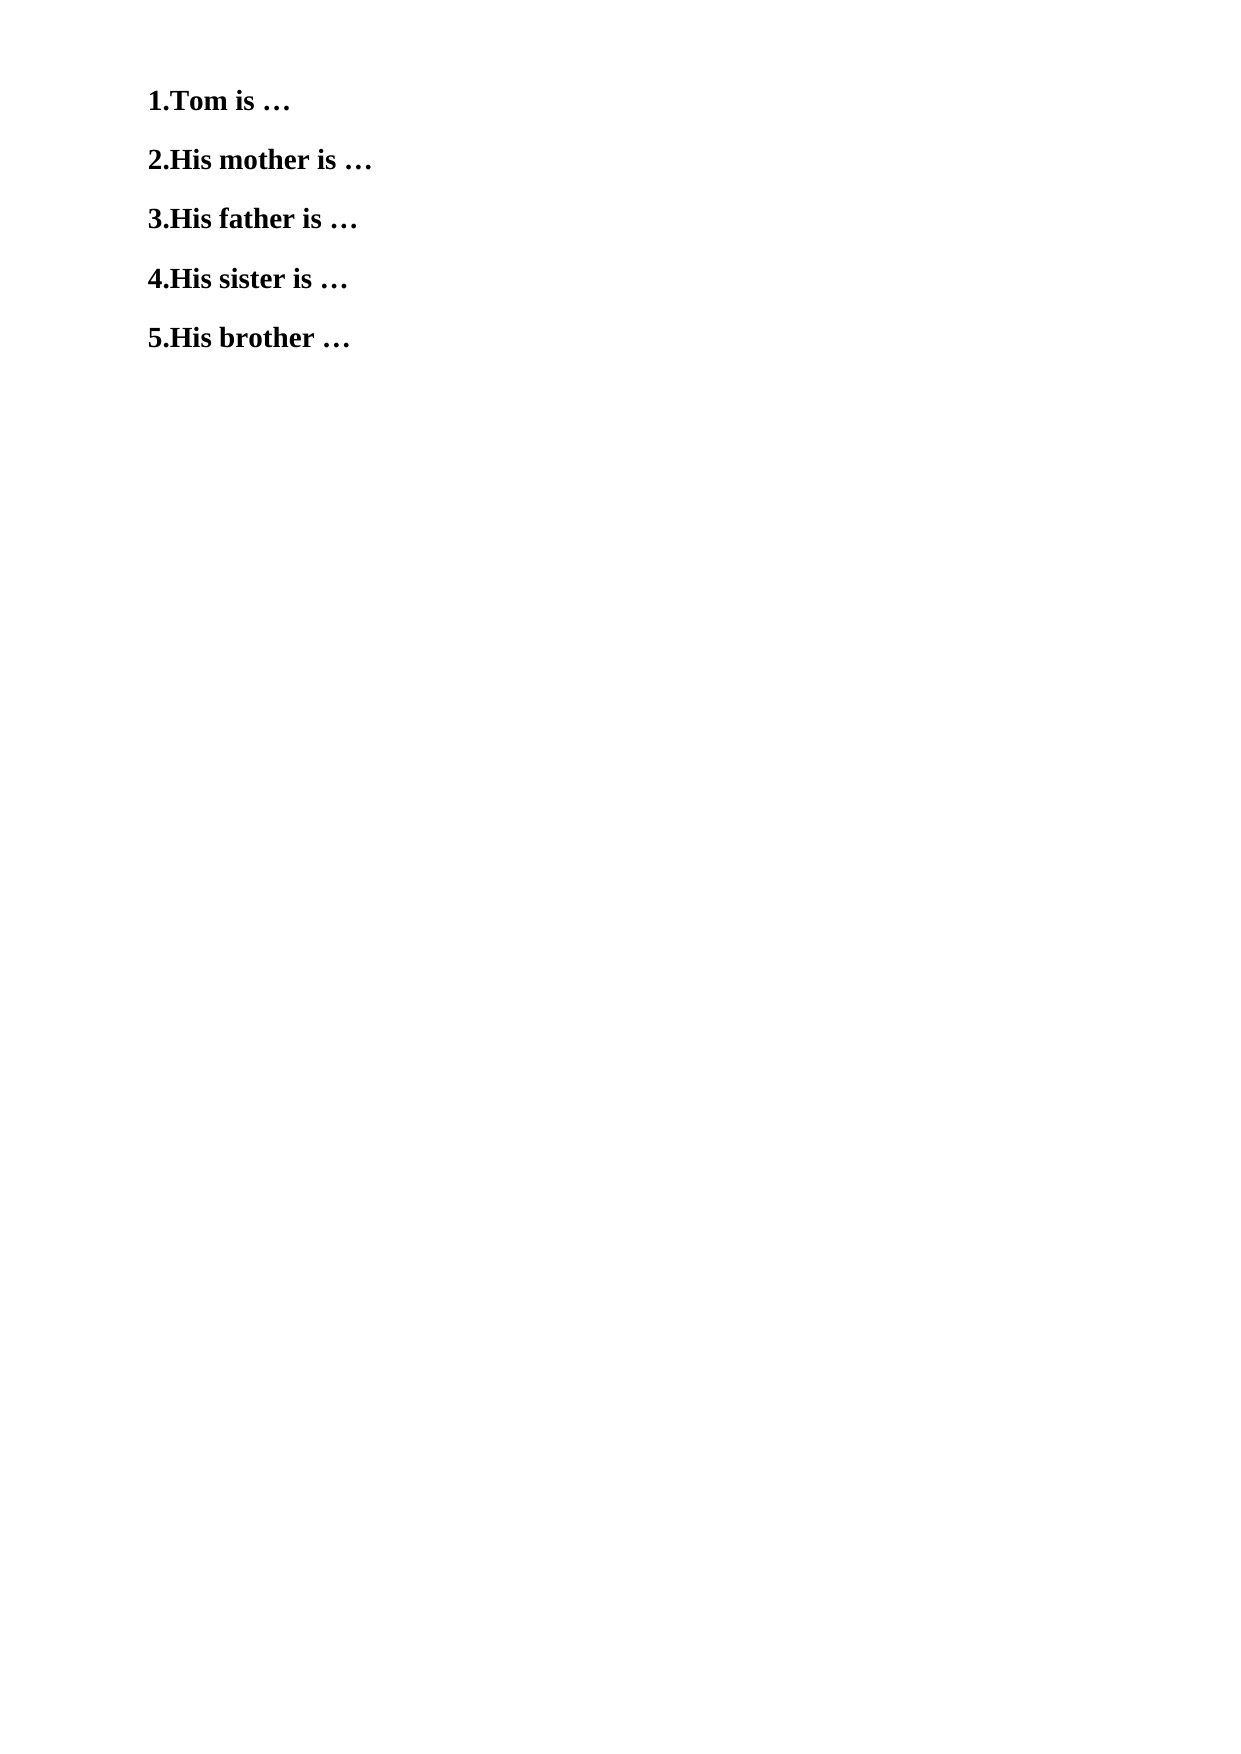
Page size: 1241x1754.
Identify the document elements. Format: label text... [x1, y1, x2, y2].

text 5.His brother … [148, 320, 1122, 354]
text 1.Tom is … [148, 83, 1122, 116]
text 2.His mother is … [148, 142, 1122, 176]
text 3.His father is … [148, 201, 1122, 235]
text 4.His sister is … [148, 261, 1122, 294]
